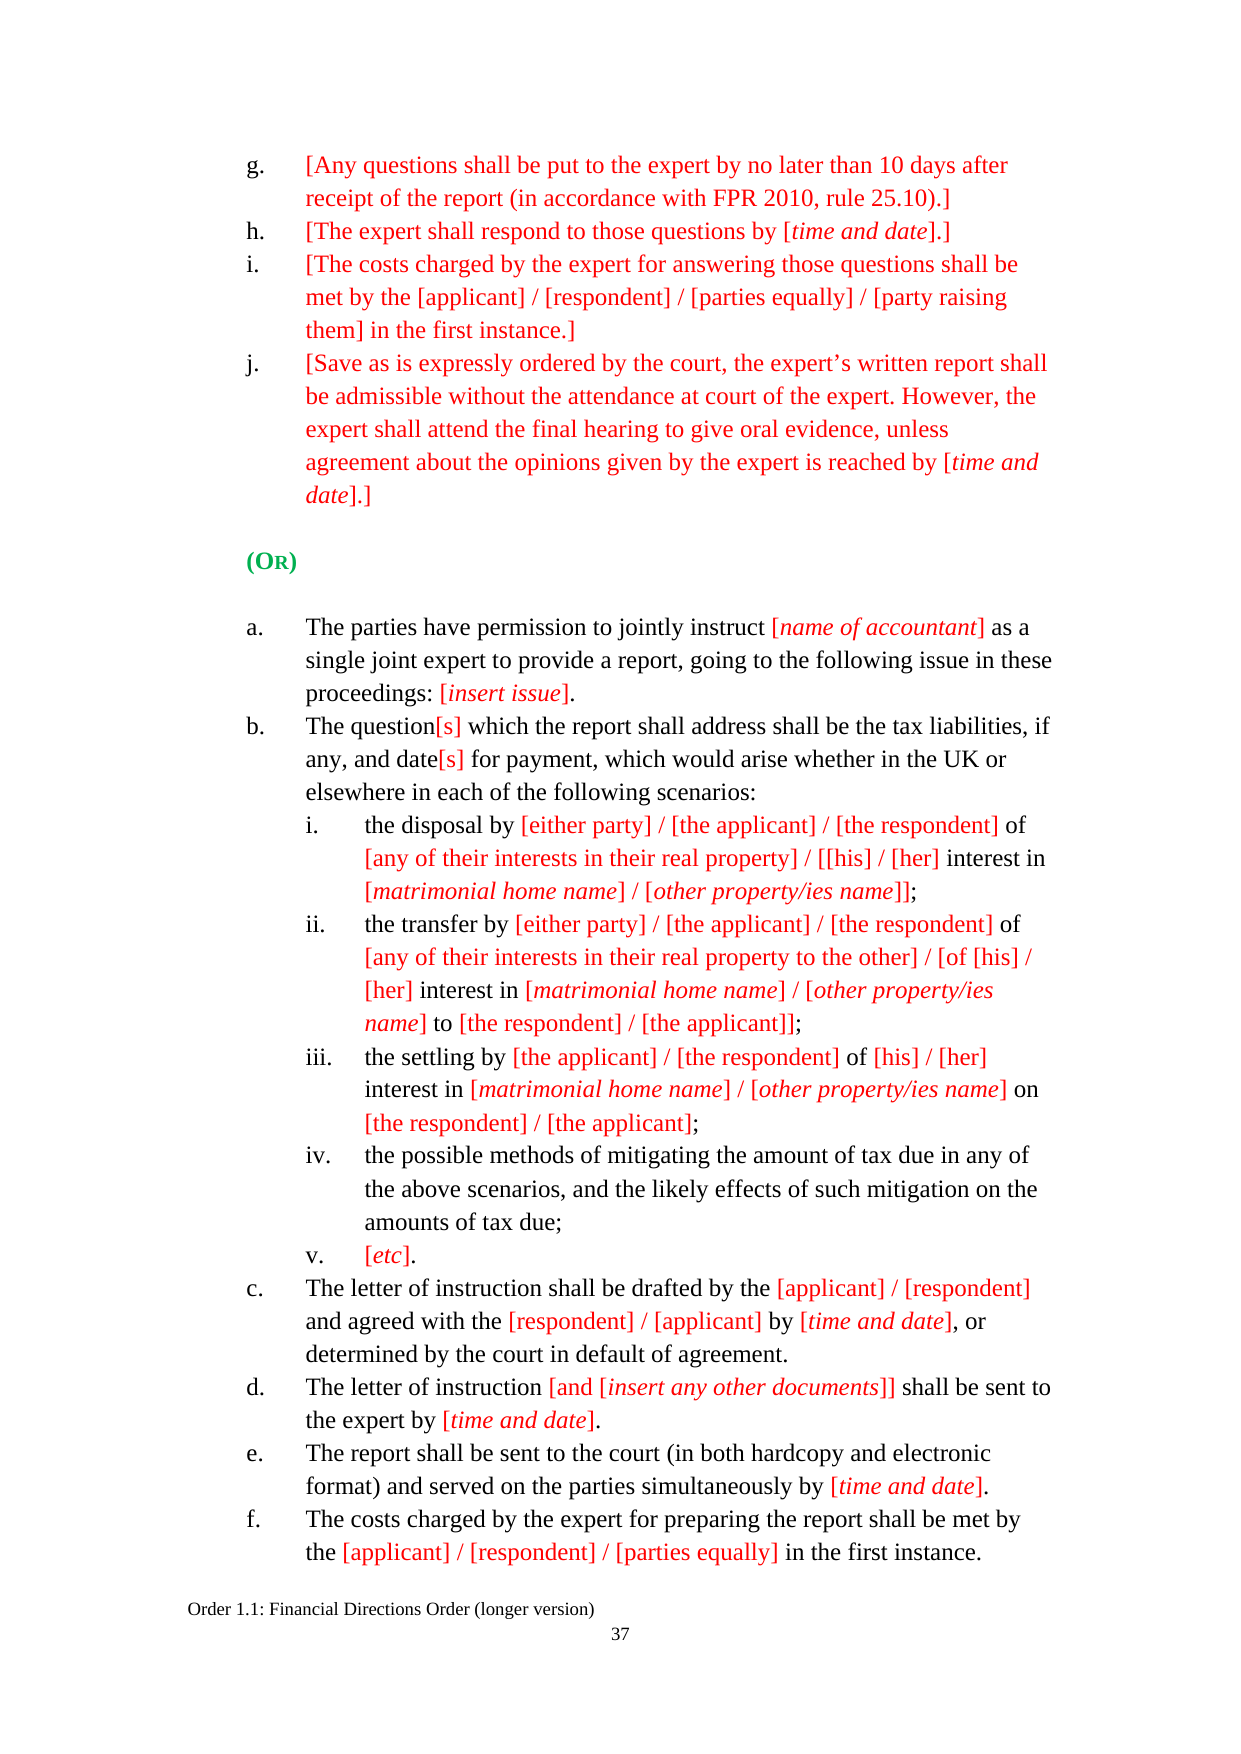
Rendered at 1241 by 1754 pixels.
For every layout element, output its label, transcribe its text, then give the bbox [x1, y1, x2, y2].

list [Any questions shall be put to the expert by no later than 10 days after receipt of the report (in accordance with FPR 2010, rule 25.10).] [246, 150, 1053, 212]
list the disposal by [either party] / [the applicant] / [the respondent] of [any of their interests in their real property] / [[his] / [her] interest in [matrimonial home name] / [other property/ies name]]; [305, 810, 1053, 905]
list The report shall be sent to the court (in both hardcopy and electronic format) and served on the parties simultaneously by [time and date]. [246, 1438, 1053, 1499]
list [etc]. [305, 1240, 1053, 1268]
list the transfer by [either party] / [the applicant] / [the respondent] of [any of their interests in their real property to the other] / [of [his] / [her] interest in [matrimonial home name] / [other property/ies name] to [the respondent] / [the applicant]]; [305, 909, 1053, 1037]
list [Save as is expressly ordered by the court, the expert’s written report shall be admissible without the attendance at court of the expert. However, the expert shall attend the final hearing to give oral evidence, unless agreement about the opinions given by the expert is reached by [time and date].] [246, 348, 1053, 509]
list The parties have permission to jointly instruct [name of accountant] as a single joint expert to provide a report, going to the following issue in these proceedings: [insert issue]. [246, 612, 1053, 707]
list The letter of instruction shall be drafted by the [applicant] / [respondent] and agreed with the [respondent] / [applicant] by [time and date], or determined by the court in default of agreement. [246, 1273, 1053, 1367]
list The letter of instruction [and [insert any other documents]] shall be sent to the expert by [time and date]. [246, 1372, 1053, 1433]
list [The expert shall respond to those questions by [time and date].] [246, 216, 1053, 245]
list The question[s] which the report shall address shall be the tax liabilities, if any, and date[s] for payment, which would arise whether in the UK or elsewhere in each of the following scenarios: [246, 711, 1053, 806]
list the settling by [the applicant] / [the respondent] of [his] / [her] interest in [matrimonial home name] / [other property/ies name] on [the respondent] / [the applicant]; [305, 1042, 1053, 1136]
list [The costs charged by the expert for answering those questions shall be met by the [applicant] / [respondent] / [parties equally] / [party raising them] in the first instance.] [246, 249, 1053, 344]
list The costs charged by the expert for preparing the report shall be met by the [applicant] / [respondent] / [parties equally] in the first instance. [246, 1504, 1053, 1566]
list the possible methods of mitigating the amount of tax due in any of the above scenarios, and the likely effects of such mitigation on the amounts of tax due; [305, 1141, 1053, 1235]
list (Or) [246, 546, 1053, 575]
